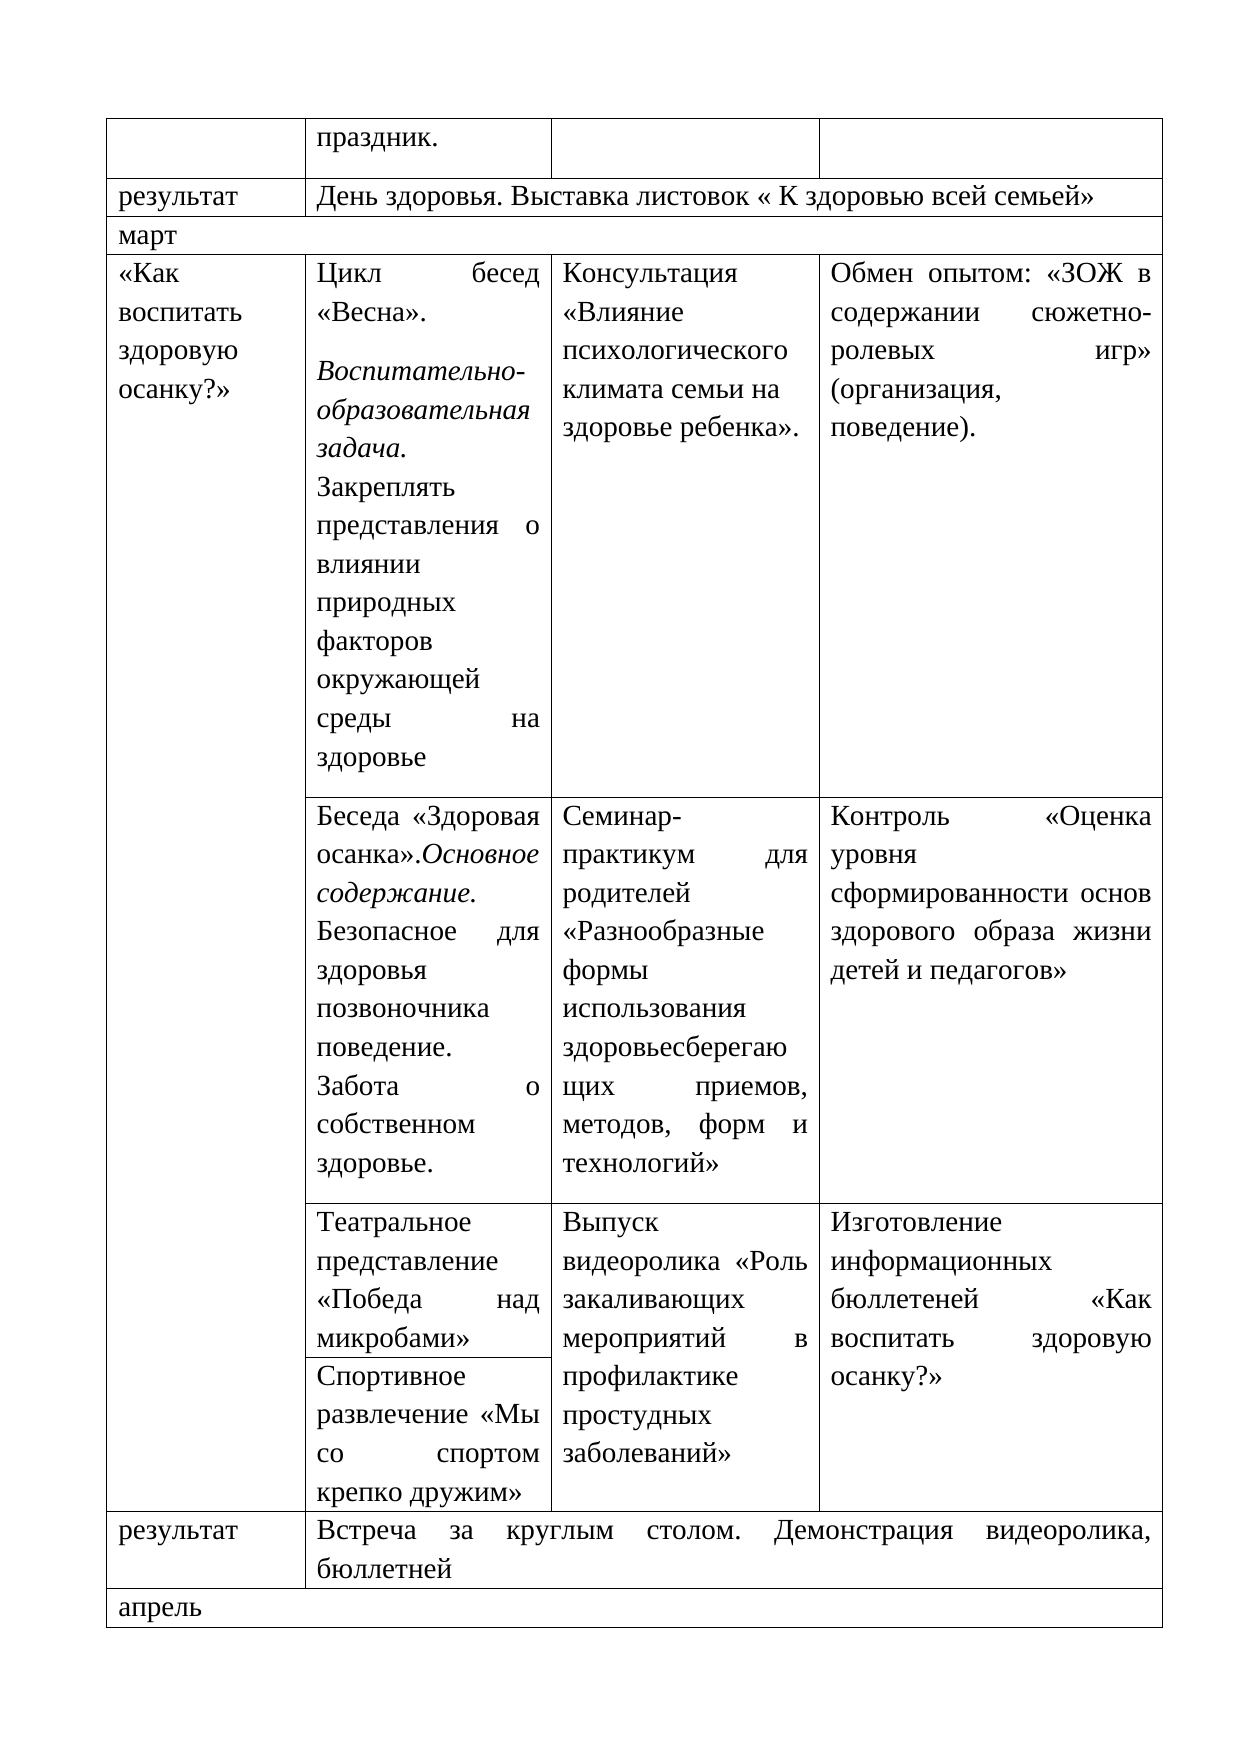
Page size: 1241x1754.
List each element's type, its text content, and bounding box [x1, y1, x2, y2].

table_cell март [107, 217, 1162, 254]
table_cell Обмен опытом: «ЗОЖ в содержании сюжетно-ролевых игр» (организация, поведение). [820, 255, 1162, 797]
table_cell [306, 119, 551, 177]
table_cell Семинар-практикум для родителей «Разнообразные формы использования здоровьесберегающих приемов, методов, форм и технологий» [552, 798, 819, 1203]
table_cell Выпуск видеоролика «Роль закаливающих мероприятий в профилактике простудных заболеваний» [552, 1204, 819, 1511]
table_cell Консультация «Влияние психологического климата семьи на здоровье ребенка». [552, 255, 819, 797]
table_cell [820, 119, 1162, 177]
table_cell апрель [107, 1589, 1162, 1627]
table_cell результат [107, 1512, 305, 1588]
table_cell результат [107, 179, 305, 216]
table_cell Изготовление информационных бюллетеней «Как воспитать здоровую осанку?» [820, 1204, 1162, 1511]
table_cell Встреча за круглым столом. Демонстрация видеоролика, бюллетней [306, 1512, 1162, 1588]
table_cell «Как воспитать здоровую осанку?» [107, 255, 305, 1511]
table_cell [552, 119, 819, 177]
table_cell Театральное представление «Победа над микробами» [306, 1204, 551, 1357]
table_cell Спортивное развлечение «Мы со спортом крепко дружим» [306, 1358, 551, 1511]
table_cell День здоровья. Выставка листовок « К здоровью всей семьей» [306, 179, 1162, 216]
table_cell Цикл бесед «Весна». Воспитательно-образовательная задача. Закреплять представления о влиянии природных факторов окружающей среды на здоровье [306, 255, 551, 797]
table_cell Контроль «Оценка уровня сформированности основ здорового образа жизни детей и педагогов» [820, 798, 1162, 1203]
table_cell Беседа «Здоровая осанка».Основное содержание. Безопасное для здоровья позвоночника поведение. Забота о собственном здоровье. [306, 798, 551, 1203]
